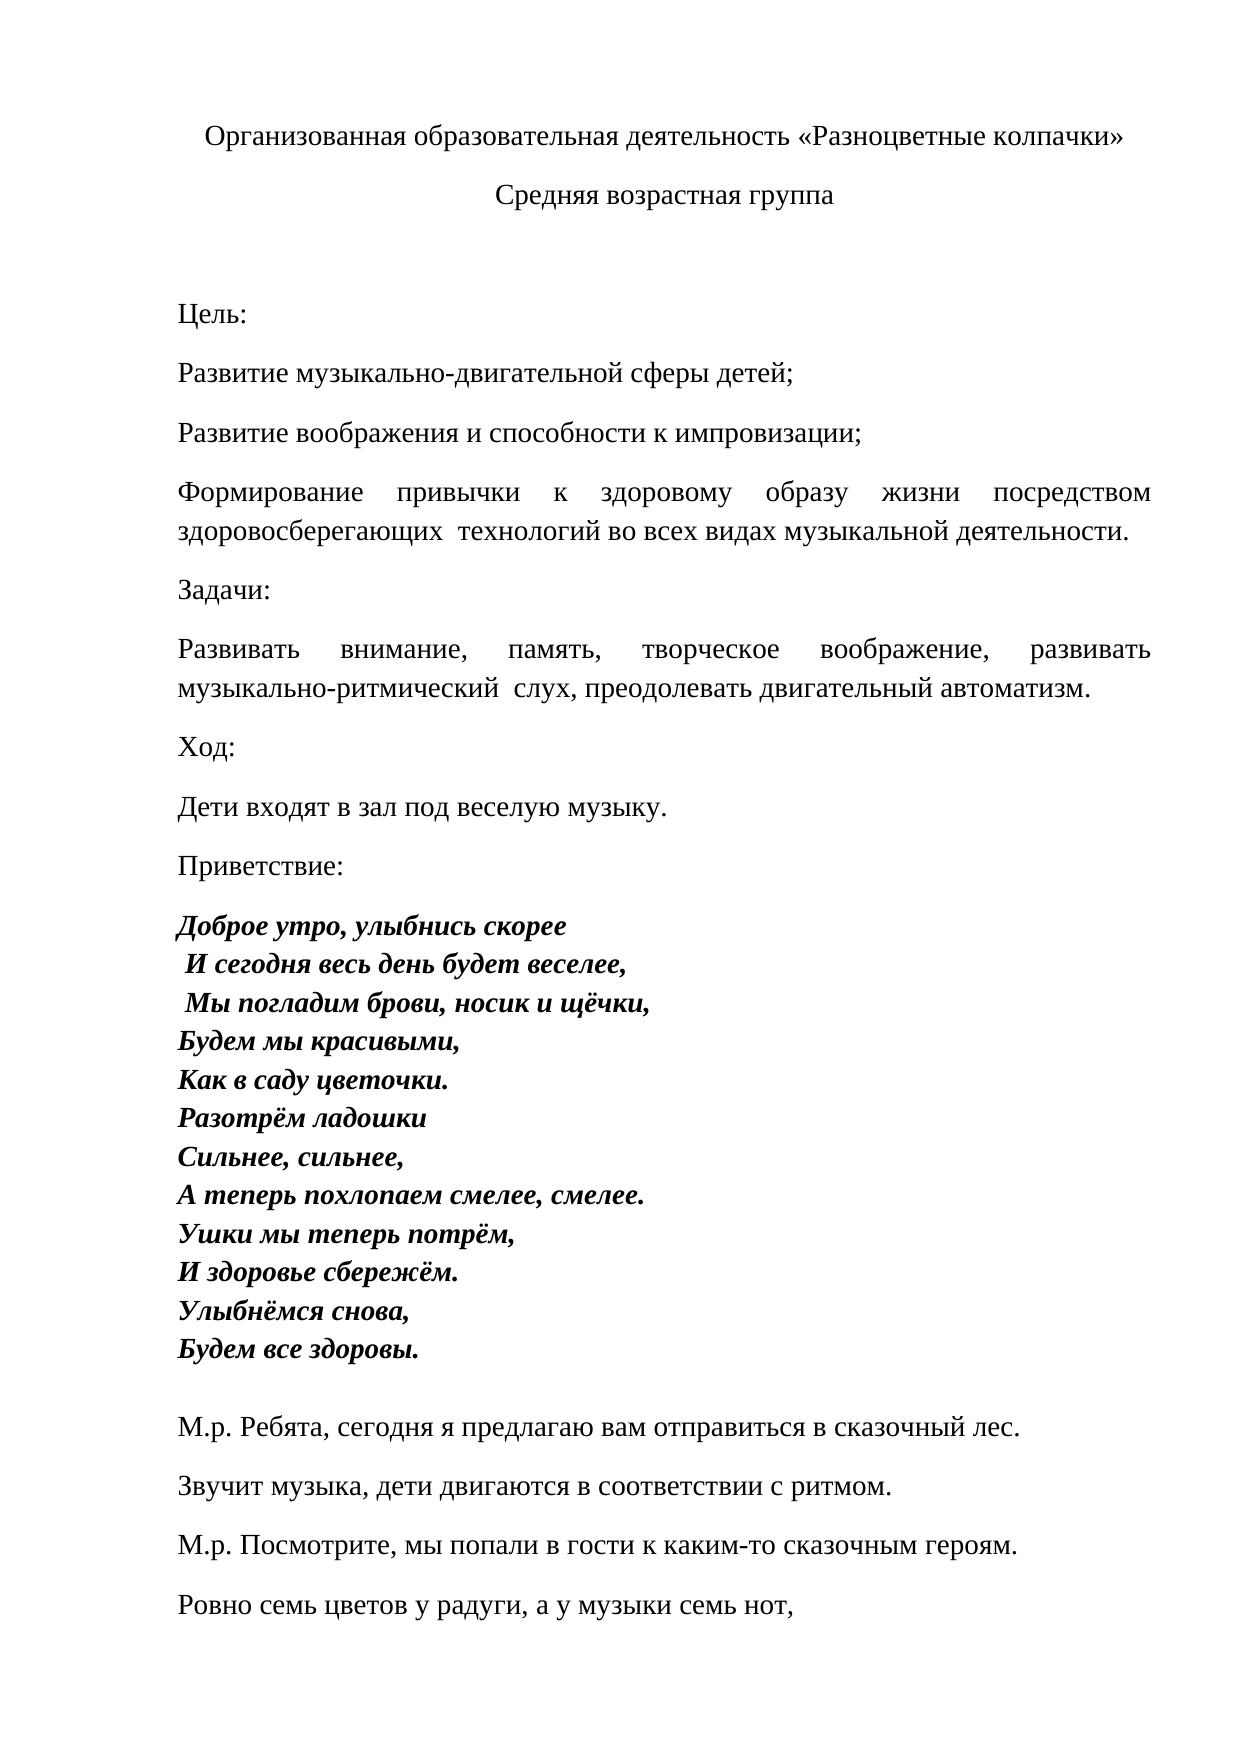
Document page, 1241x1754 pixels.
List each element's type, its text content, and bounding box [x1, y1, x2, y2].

text А теперь похлопаем смелее, смелее. [177, 1177, 1152, 1211]
text Сильнее, сильнее, [177, 1139, 1152, 1172]
text М.р. Ребята, сегодня я предлагаю вам отправиться в сказочный лес. [177, 1409, 1152, 1442]
text Будем все здоровы. [177, 1332, 1152, 1365]
text Цель: [177, 296, 1152, 330]
text Дети входят в зал под веселую музыку. [177, 789, 1152, 822]
text Организованная образовательная деятельность «Разноцветные колпачки» [177, 118, 1152, 152]
text И сегодня весь день будет веселее, [177, 946, 1152, 980]
text Развитие воображения и способности к импровизации; [177, 415, 1152, 448]
text Приветствие: [177, 848, 1152, 882]
text Развивать внимание, память, творческое воображение, развивать музыкально-ритмический слух, преодолевать двигательный автоматизм. [177, 632, 1152, 704]
text Ровно семь цветов у радуги, а у музыки семь нот, [177, 1587, 1152, 1620]
text Улыбнёмся снова, [177, 1293, 1152, 1327]
text Мы погладим брови, носик и щёчки, [177, 985, 1152, 1018]
text М.р. Посмотрите, мы попали в гости к каким-то сказочным героям. [177, 1527, 1152, 1561]
text Ход: [177, 729, 1152, 763]
text Доброе утро, улыбнись скорее [177, 908, 1152, 941]
text Развитие музыкально-двигательной сферы детей; [177, 356, 1152, 389]
text Средняя возрастная группа [177, 177, 1152, 211]
text Формирование привычки к здоровому образу жизни посредством здоровосберегающих технологий во всех видах музыкальной деятельности. [177, 474, 1152, 546]
text И здоровье сбережём. [177, 1254, 1152, 1288]
text Как в саду цветочки. [177, 1062, 1152, 1095]
text Звучит музыка, дети двигаются в соответствии с ритмом. [177, 1468, 1152, 1502]
text Ушки мы теперь потрём, [177, 1216, 1152, 1249]
text Будем мы красивыми, [177, 1023, 1152, 1057]
text Задачи: [177, 572, 1152, 606]
text Разотрём ладошки [177, 1100, 1152, 1134]
